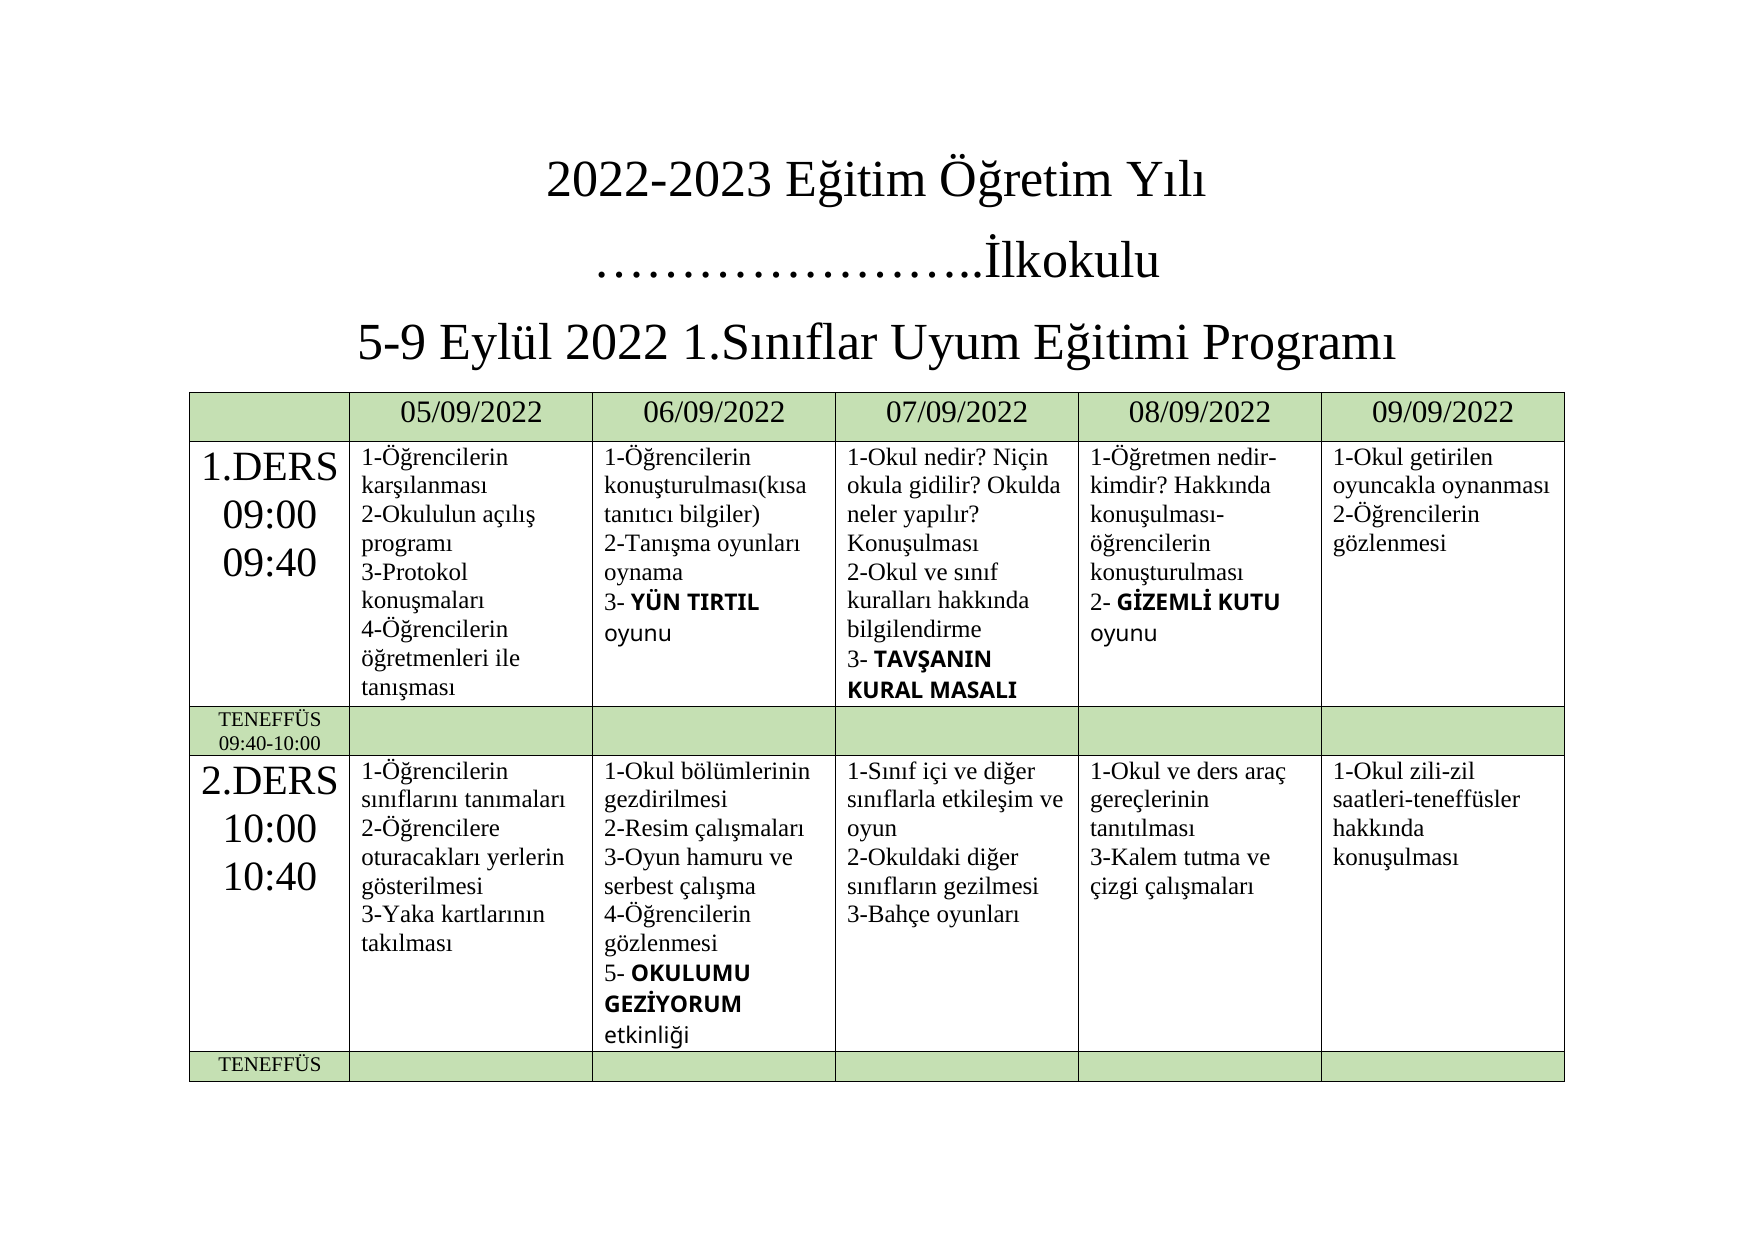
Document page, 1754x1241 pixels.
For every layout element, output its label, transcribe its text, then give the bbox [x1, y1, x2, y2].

table_cell [593, 1052, 835, 1081]
table_cell 1-Öğretmen nedir-kimdir? Hakkında konuşulması-öğrencilerin konuşturulması 2- GİZEMLİ KUTU oyunu [1079, 442, 1321, 706]
table_cell [1079, 1052, 1321, 1081]
table_header [190, 393, 349, 441]
table_cell 1.DERS 09:00 09:40 [190, 442, 349, 706]
table_cell [1322, 1052, 1564, 1081]
table_cell [1079, 707, 1321, 755]
table_cell [593, 707, 835, 755]
table_cell [350, 707, 592, 755]
table_cell 1-Sınıf içi ve diğer sınıflarla etkileşim ve oyun 2-Okuldaki diğer sınıfların gezilmesi 3-Bahçe oyunları [836, 756, 1078, 1051]
table_cell 1-Okul ve ders araç gereçlerinin tanıtılması 3-Kalem tutma ve çizgi çalışmaları [1079, 756, 1321, 1051]
table_cell 1-Öğrencilerin karşılanması 2-Okululun açılış programı 3-Protokol konuşmaları 4-Öğrencilerin öğretmenleri ile tanışması [350, 442, 592, 706]
text …………………..İlkokulu [148, 229, 1606, 289]
table_cell [350, 1052, 592, 1081]
table_header 08/09/2022 [1079, 393, 1321, 441]
table_cell 1-Okul getirilen oyuncakla oynanması 2-Öğrencilerin gözlenmesi [1322, 442, 1564, 706]
table_cell 1-Okul nedir? Niçin okula gidilir? Okulda neler yapılır? Konuşulması 2-Okul ve sınıf kuralları hakkında bilgilendirme 3- TAVŞANIN KURAL MASALI [836, 442, 1078, 706]
table_cell 1-Öğrencilerin sınıflarını tanımaları 2-Öğrencilere oturacakları yerlerin gösterilmesi 3-Yaka kartlarının takılması [350, 756, 592, 1051]
table_cell 1-Okul bölümlerinin gezdirilmesi 2-Resim çalışmaları 3-Oyun hamuru ve serbest çalışma 4-Öğrencilerin gözlenmesi 5- OKULUMU GEZİYORUM etkinliği [593, 756, 835, 1051]
table_cell [1322, 707, 1564, 755]
table_cell 1-Okul zili-zil saatleri-teneffüsler hakkında konuşulması [1322, 756, 1564, 1051]
table_cell 2.DERS 10:00 10:40 [190, 756, 349, 1051]
table_header 05/09/2022 [350, 393, 592, 441]
table_header 06/09/2022 [593, 393, 835, 441]
table_header 09/09/2022 [1322, 393, 1564, 441]
text 2022-2023 Eğitim Öğretim Yılı [148, 148, 1606, 208]
table_cell TENEFFÜS 09:40-10:00 [190, 707, 349, 755]
table_cell 1-Öğrencilerin konuşturulması(kısa tanıtıcı bilgiler) 2-Tanışma oyunları oynama 3- YÜN TIRTIL oyunu [593, 442, 835, 706]
table_cell [836, 707, 1078, 755]
table_cell [836, 1052, 1078, 1081]
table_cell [190, 1052, 349, 1081]
table_header 07/09/2022 [836, 393, 1078, 441]
text 5-9 Eylül 2022 1.Sınıflar Uyum Eğitimi Programı [148, 310, 1606, 370]
